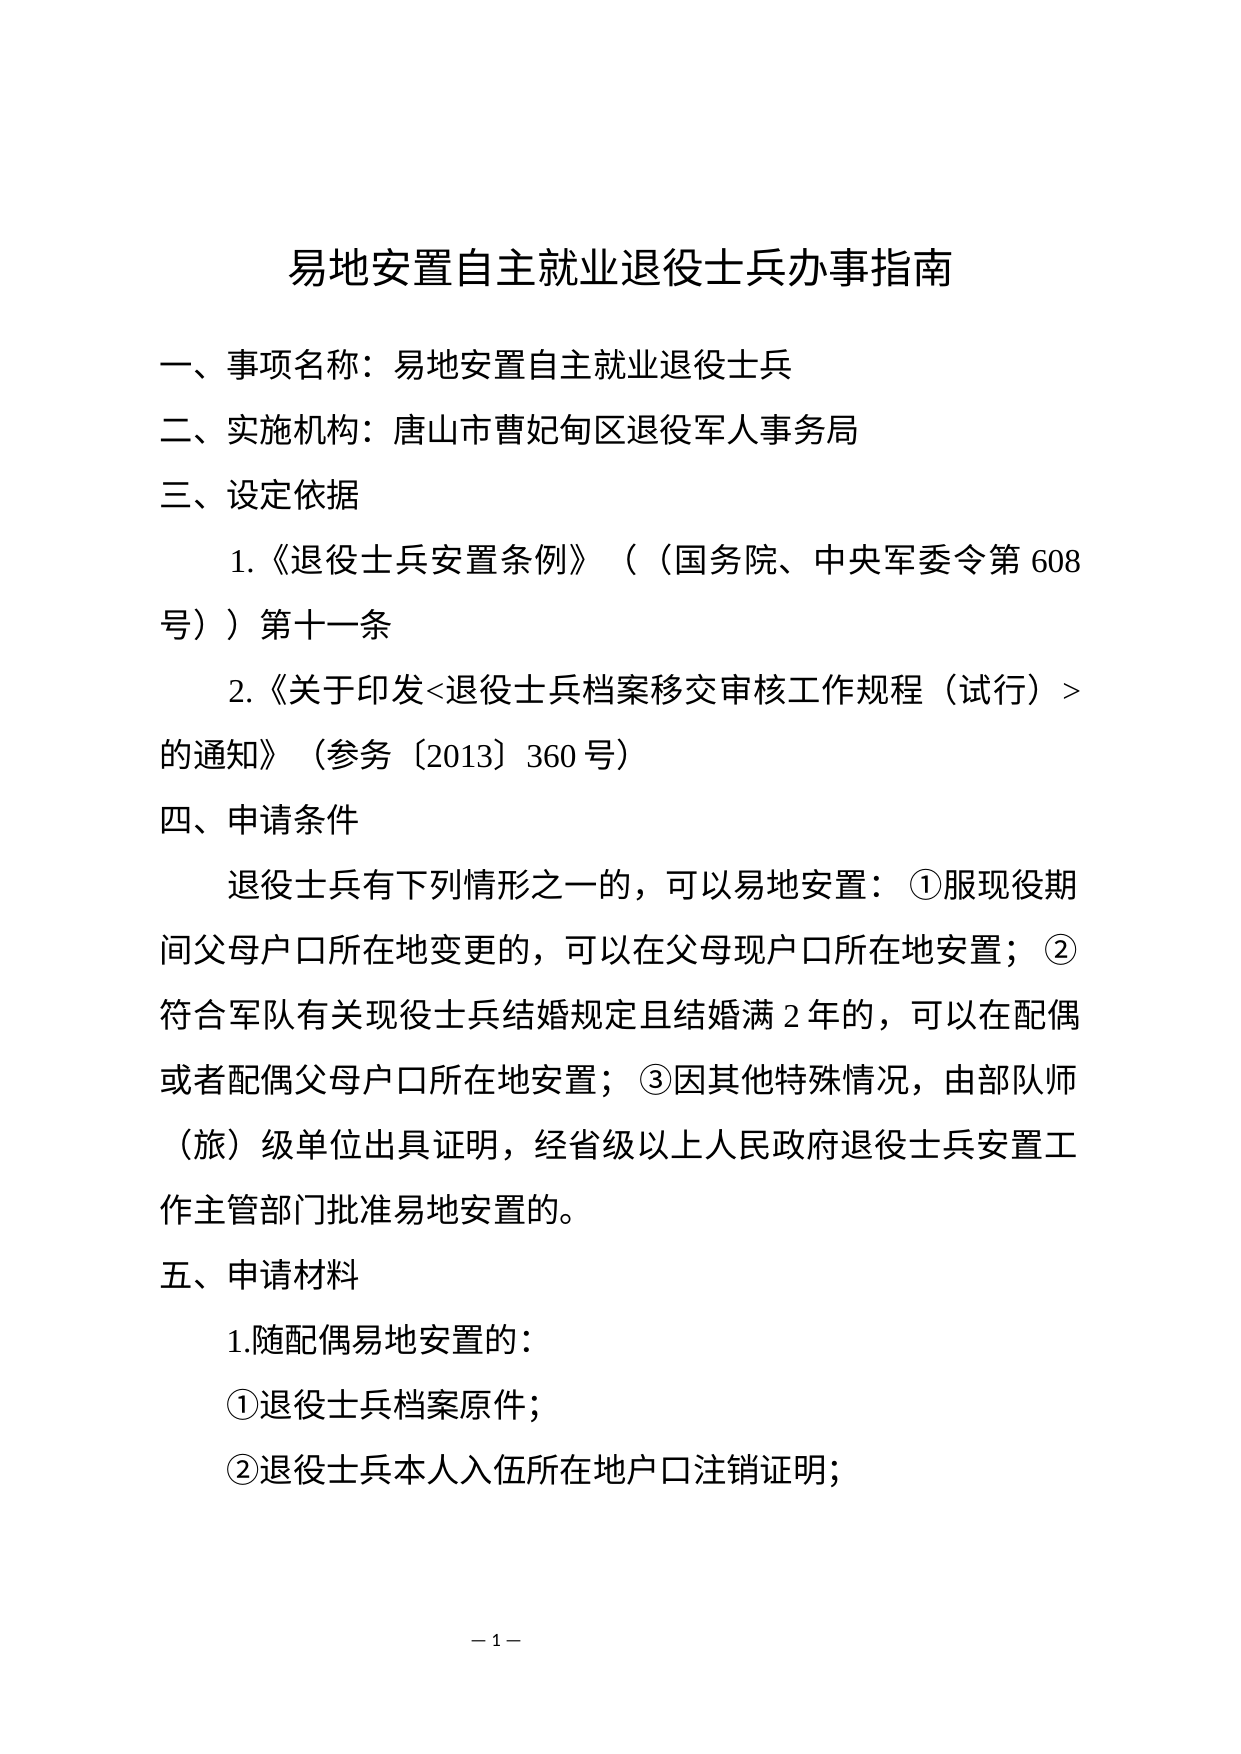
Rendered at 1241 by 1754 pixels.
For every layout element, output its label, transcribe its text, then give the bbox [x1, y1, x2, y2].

text 2.《关于印发<退役士兵档案移交审核工作规程（试行）>的通知》（参务〔2013〕360号） [159, 655, 1081, 785]
text 一、事项名称：易地安置自主就业退役士兵 [159, 330, 1081, 395]
list 退役士兵有下列情形之一的，可以易地安置： ①服现役期间父母户口所在地变更的，可以在父母现户口所在地安置； ②符合军队有关现役士兵结婚规定且结婚满2年的，可以在配偶或者配偶父母户口所在地安置； ③因其他特殊情况，由部队师（旅）级单位出具证明，经省级以上人民政府退役士兵安置工作主管部门批准易地安置的。 [159, 850, 1081, 1240]
text ①退役士兵档案原件； [159, 1370, 1081, 1435]
text 三、设定依据 [159, 460, 1081, 525]
text 1.《退役士兵安置条例》（（国务院、中央军委令第608号））第十一条 [159, 525, 1081, 655]
text 易地安置自主就业退役士兵办事指南 [159, 233, 1081, 298]
list 1.随配偶易地安置的： [159, 1305, 1081, 1370]
text 二、实施机构：唐山市曹妃甸区退役军人事务局 [159, 395, 1081, 460]
text 四、申请条件 [159, 785, 1081, 850]
text ②退役士兵本人入伍所在地户口注销证明； [159, 1435, 1081, 1500]
text 五、申请材料 [159, 1240, 1081, 1305]
